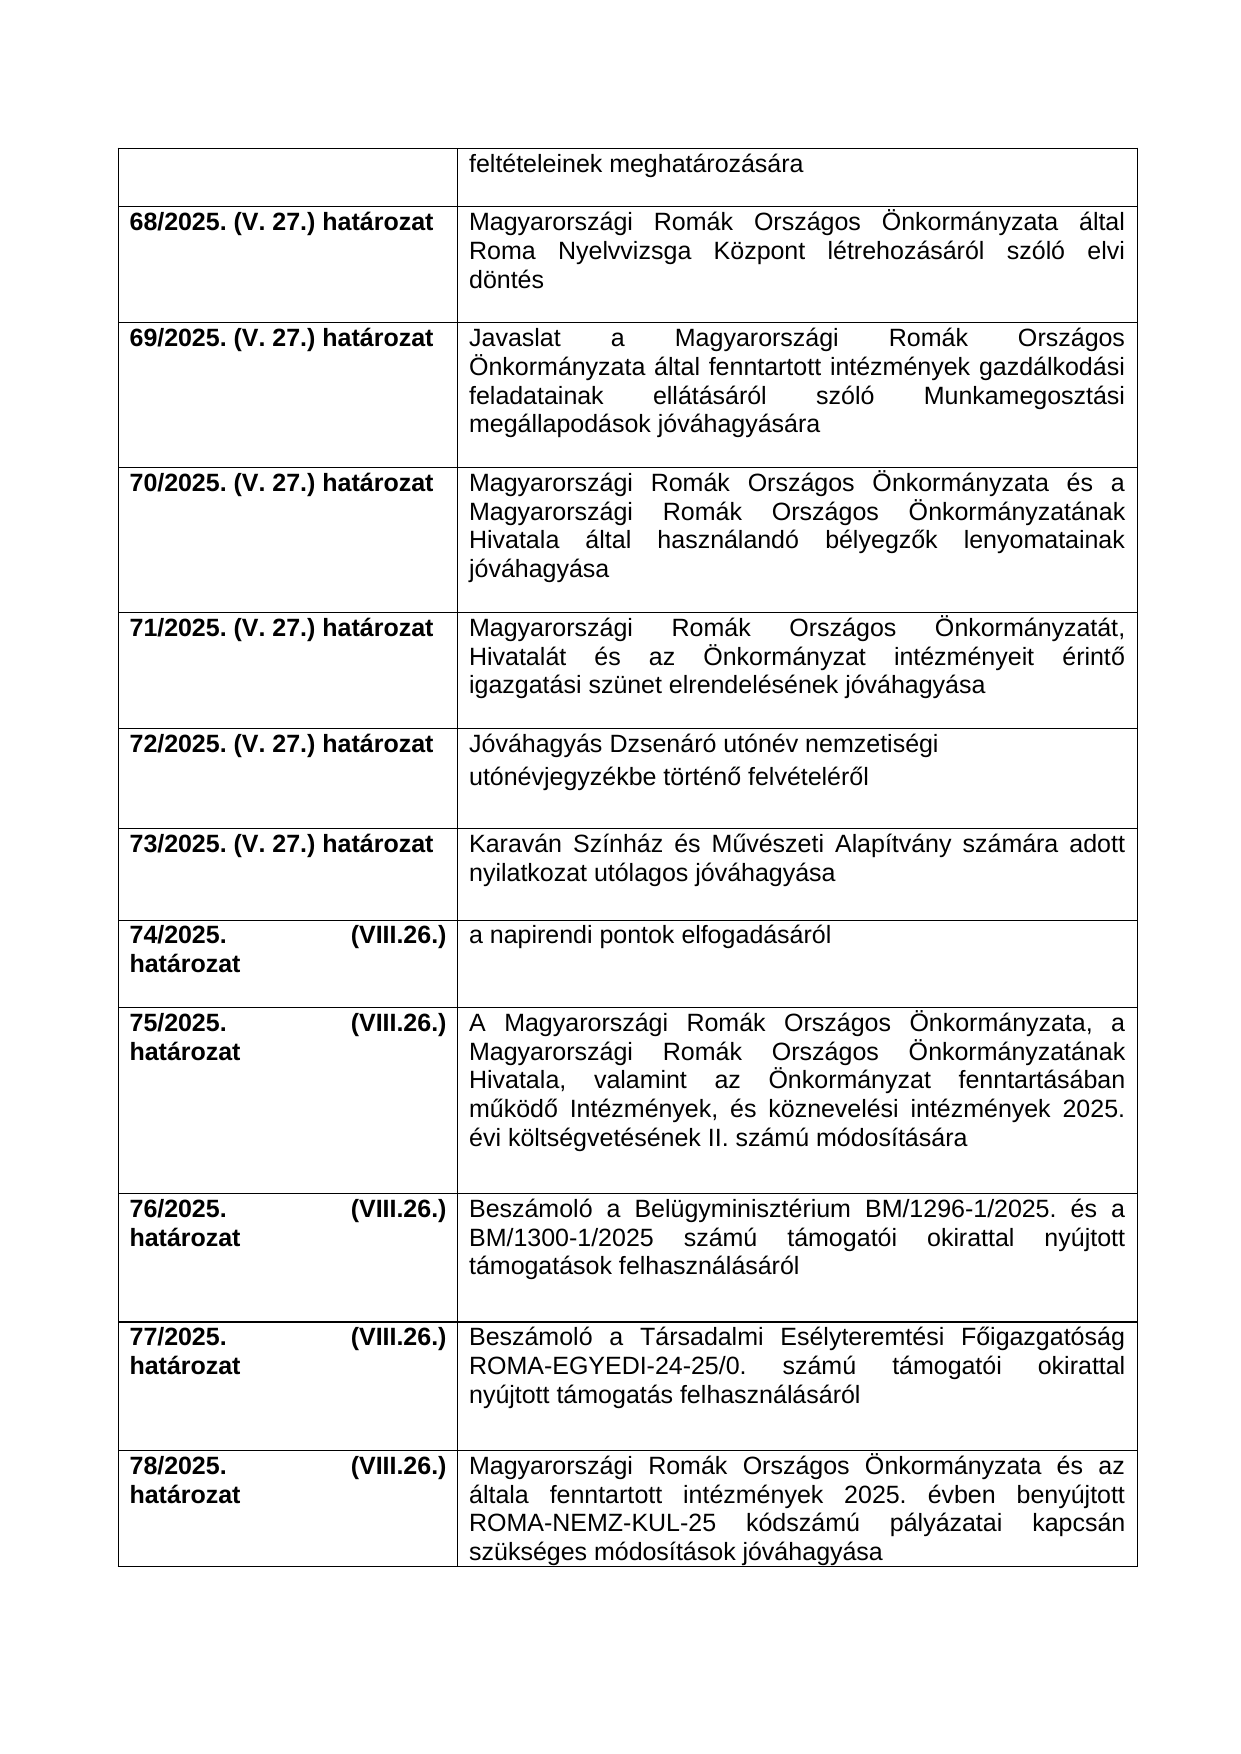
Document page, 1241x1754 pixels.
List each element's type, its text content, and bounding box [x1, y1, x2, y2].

table_cell Beszámoló a Belügyminisztérium BM/1296-1/2025. és a BM/1300-1/2025 számú támogatói okirattal nyújtott támogatások felhasználásáról [458, 1194, 1137, 1321]
table_cell Magyarországi Romák Országos Önkormányzatát, Hivatalát és az Önkormányzat intézményeit érintő igazgatási szünet elrendelésének jóváhagyása [458, 613, 1137, 728]
table_cell Jóváhagyás Dzsenáró utónév nemzetiségi utónévjegyzékbe történő felvételéről [458, 729, 1137, 828]
table_cell Karaván Színház és Művészeti Alapítvány számára adott nyilatkozat utólagos jóváhagyása [458, 829, 1137, 919]
table_cell Javaslat a Magyarországi Romák Országos Önkormányzata által fenntartott intézmények gazdálkodási feladatainak ellátásáról szóló Munkamegosztási megállapodások jóváhagyására [458, 323, 1137, 467]
table_cell 73/2025. (V. 27.) határozat [119, 829, 457, 919]
table_cell 68/2025. (V. 27.) határozat [119, 207, 457, 322]
table_cell Magyarországi Romák Országos Önkormányzata által Roma Nyelvvizsga Központ létrehozásáról szóló elvi döntés [458, 207, 1137, 322]
table_cell 77/2025. (VIII.26.) határozat [119, 1323, 457, 1450]
table_cell Magyarországi Romák Országos Önkormányzata és a Magyarországi Romák Országos Önkormányzatának Hivatala által használandó bélyegzők lenyomatainak jóváhagyása [458, 468, 1137, 612]
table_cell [458, 149, 1137, 206]
table_cell 70/2025. (V. 27.) határozat [119, 468, 457, 612]
table_cell Beszámoló a Társadalmi Esélyteremtési Főigazgatóság ROMA-EGYEDI-24-25/0. számú támogatói okirattal nyújtott támogatás felhasználásáról [458, 1323, 1137, 1450]
table_cell 71/2025. (V. 27.) határozat [119, 613, 457, 728]
table_cell 76/2025. (VIII.26.) határozat [119, 1194, 457, 1321]
table_cell a napirendi pontok elfogadásáról [458, 921, 1137, 1007]
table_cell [119, 149, 457, 206]
table_cell A Magyarországi Romák Országos Önkormányzata, a Magyarországi Romák Országos Önkormányzatának Hivatala, valamint az Önkormányzat fenntartásában működő Intézmények, és köznevelési intézmények 2025. évi költségvetésének II. számú módosítására [458, 1008, 1137, 1193]
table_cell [119, 1451, 457, 1566]
table_cell 75/2025. (VIII.26.) határozat [119, 1008, 457, 1193]
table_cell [458, 1451, 1137, 1566]
table_cell 69/2025. (V. 27.) határozat [119, 323, 457, 467]
table_cell 74/2025. (VIII.26.) határozat [119, 921, 457, 1007]
table_cell 72/2025. (V. 27.) határozat [119, 729, 457, 828]
